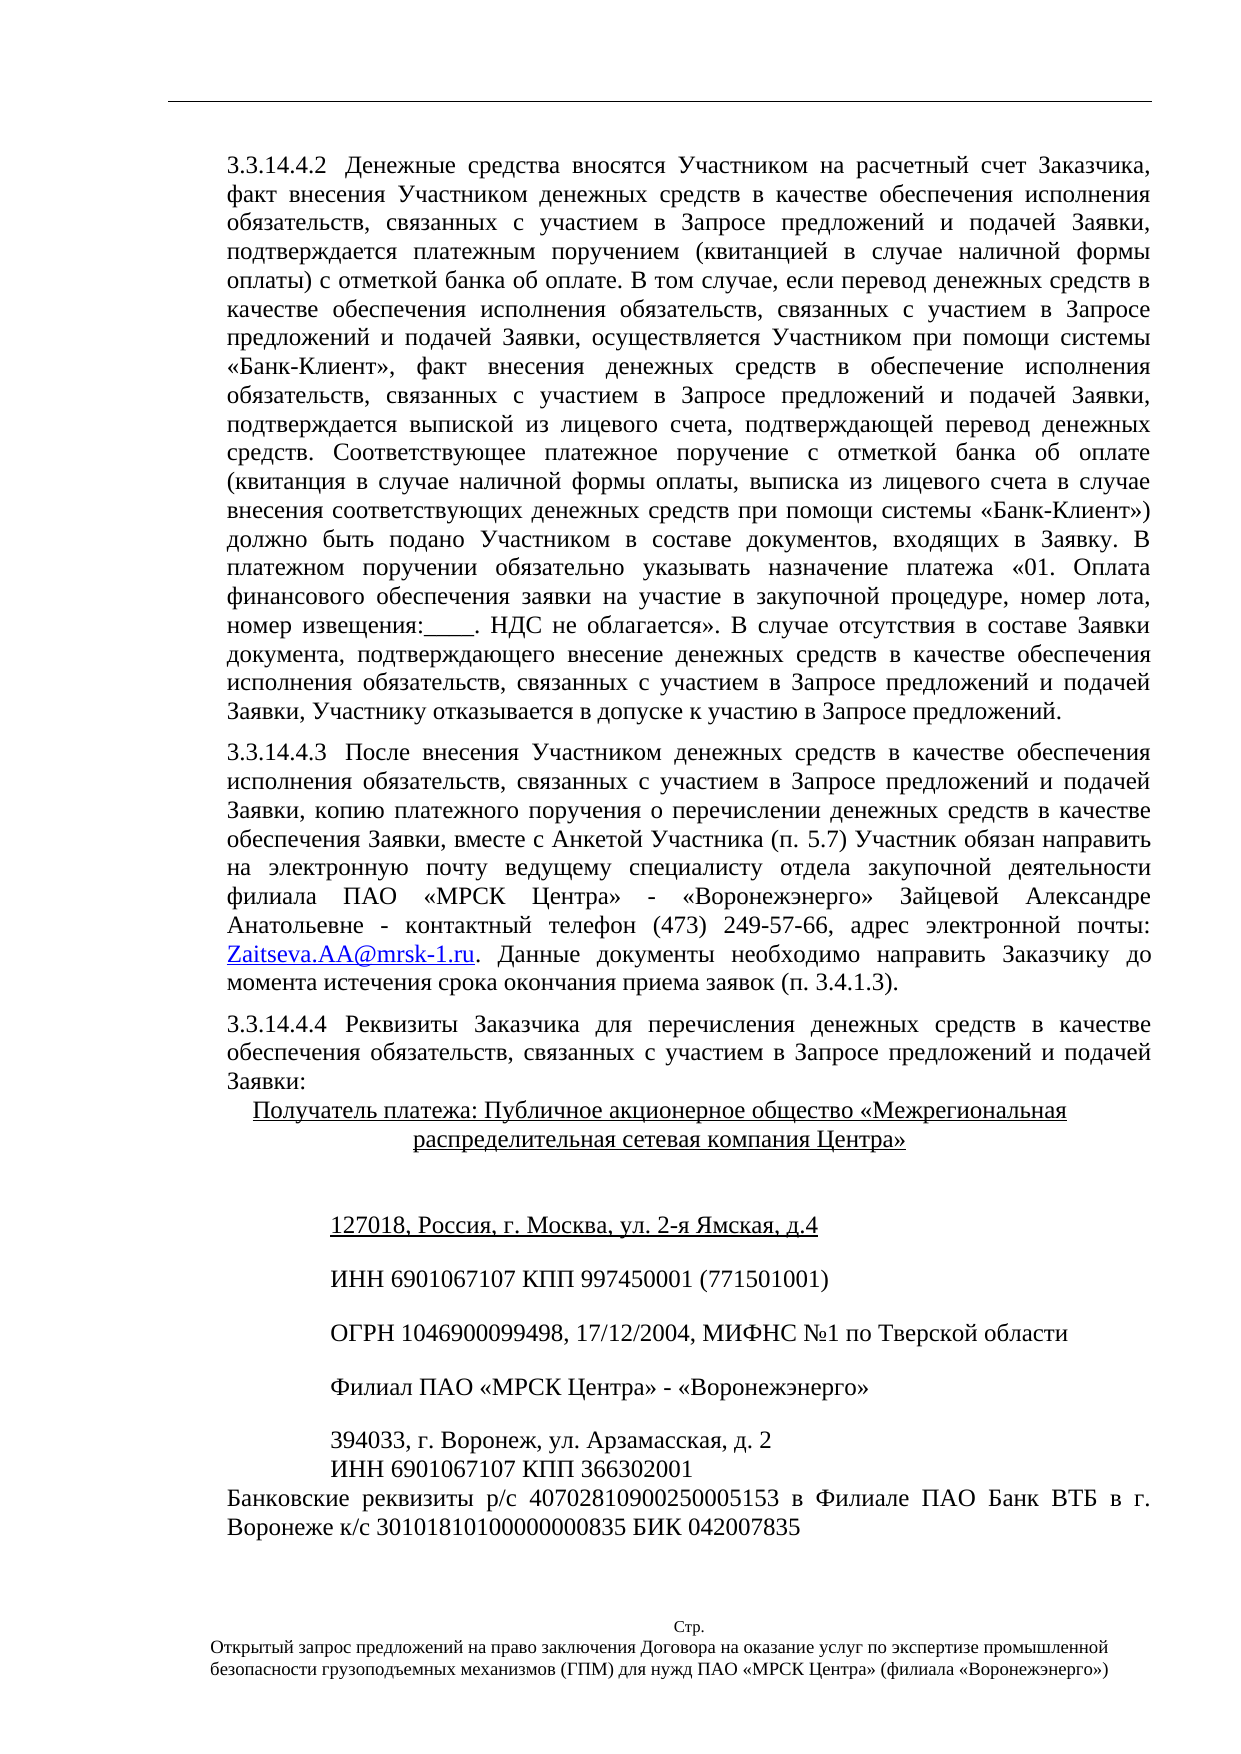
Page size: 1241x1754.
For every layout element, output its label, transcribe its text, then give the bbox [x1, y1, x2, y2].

list Получатель платежа: Публичное акционерное общество «Межрегиональная распределительная сетевая компания Центра» [168, 1095, 1152, 1152]
list ОГРН 1046900099498, 17/12/2004, МИФНС №1 по Тверской области [330, 1318, 1152, 1347]
list ИНН 6901067107 КПП 997450001 (771501001) [330, 1264, 1152, 1293]
list После внесения Участником денежных средств в качестве обеспечения исполнения обязательств, связанных с участием в Запросе предложений и подачей Заявки, копию платежного поручения о перечислении денежных средств в качестве обеспечения Заявки, вместе с Анкетой Участника (п. 5.7) Участник обязан направить на электронную почту ведущему специалисту отдела закупочной деятельности филиала ПАО «МРСК Центра» - «Воронежэнерго» Зайцевой Александре Анатольевне - контактный телефон (473) 249-57-66, адрес электронной почты: Zaitseva.AA@mrsk-1.ru. Данные документы необходимо направить Заказчику до момента истечения срока окончания приема заявок (п. 3.4.1.3). [227, 737, 1152, 996]
list ИНН 6901067107 КПП 366302001 [330, 1454, 1152, 1483]
list Банковские реквизиты р/с 40702810900250005153 в Филиале ПАО Банк ВТБ в г. Воронеже к/с 30101810100000000835 БИК 042007835 [227, 1483, 1152, 1540]
list Филиал ПАО «МРСК Центра» - «Воронежэнерго» [330, 1372, 1152, 1400]
list Денежные средства вносятся Участником на расчетный счет Заказчика, факт внесения Участником денежных средств в качестве обеспечения исполнения обязательств, связанных с участием в Запросе предложений и подачей Заявки, подтверждается платежным поручением (квитанцией в случае наличной формы оплаты) с отметкой банка об оплате. В том случае, если перевод денежных средств в качестве обеспечения исполнения обязательств, связанных с участием в Запросе предложений и подачей Заявки, осуществляется Участником при помощи системы «Банк-Клиент», факт внесения денежных средств в обеспечение исполнения обязательств, связанных с участием в Запросе предложений и подачей Заявки, подтверждается выпиской из лицевого счета, подтверждающей перевод денежных средств. Соответствующее платежное поручение с отметкой банка об оплате (квитанция в случае наличной формы оплаты, выписка из лицевого счета в случае внесения соответствующих денежных средств при помощи системы «Банк-Клиент») должно быть подано Участником в составе документов, входящих в Заявку. В платежном поручении обязательно указывать назначение платежа «01. Оплата финансового обеспечения заявки на участие в закупочной процедуре, номер лота, номер извещения:____. НДС не облагается». В случае отсутствия в составе Заявки документа, подтверждающего внесение денежных средств в качестве обеспечения исполнения обязательств, связанных с участием в Запросе предложений и подачей Заявки, Участнику отказывается в допуске к участию в Запросе предложений. [227, 150, 1152, 725]
list 127018, Россия, г. Москва, ул. 2-я Ямская, д.4 [330, 1210, 1152, 1239]
list Реквизиты Заказчика для перечисления денежных средств в качестве обеспечения обязательств, связанных с участием в Запросе предложений и подачей Заявки: [227, 1009, 1152, 1095]
list 394033, г. Воронеж, ул. Арзамасская, д. 2 [330, 1425, 1152, 1454]
